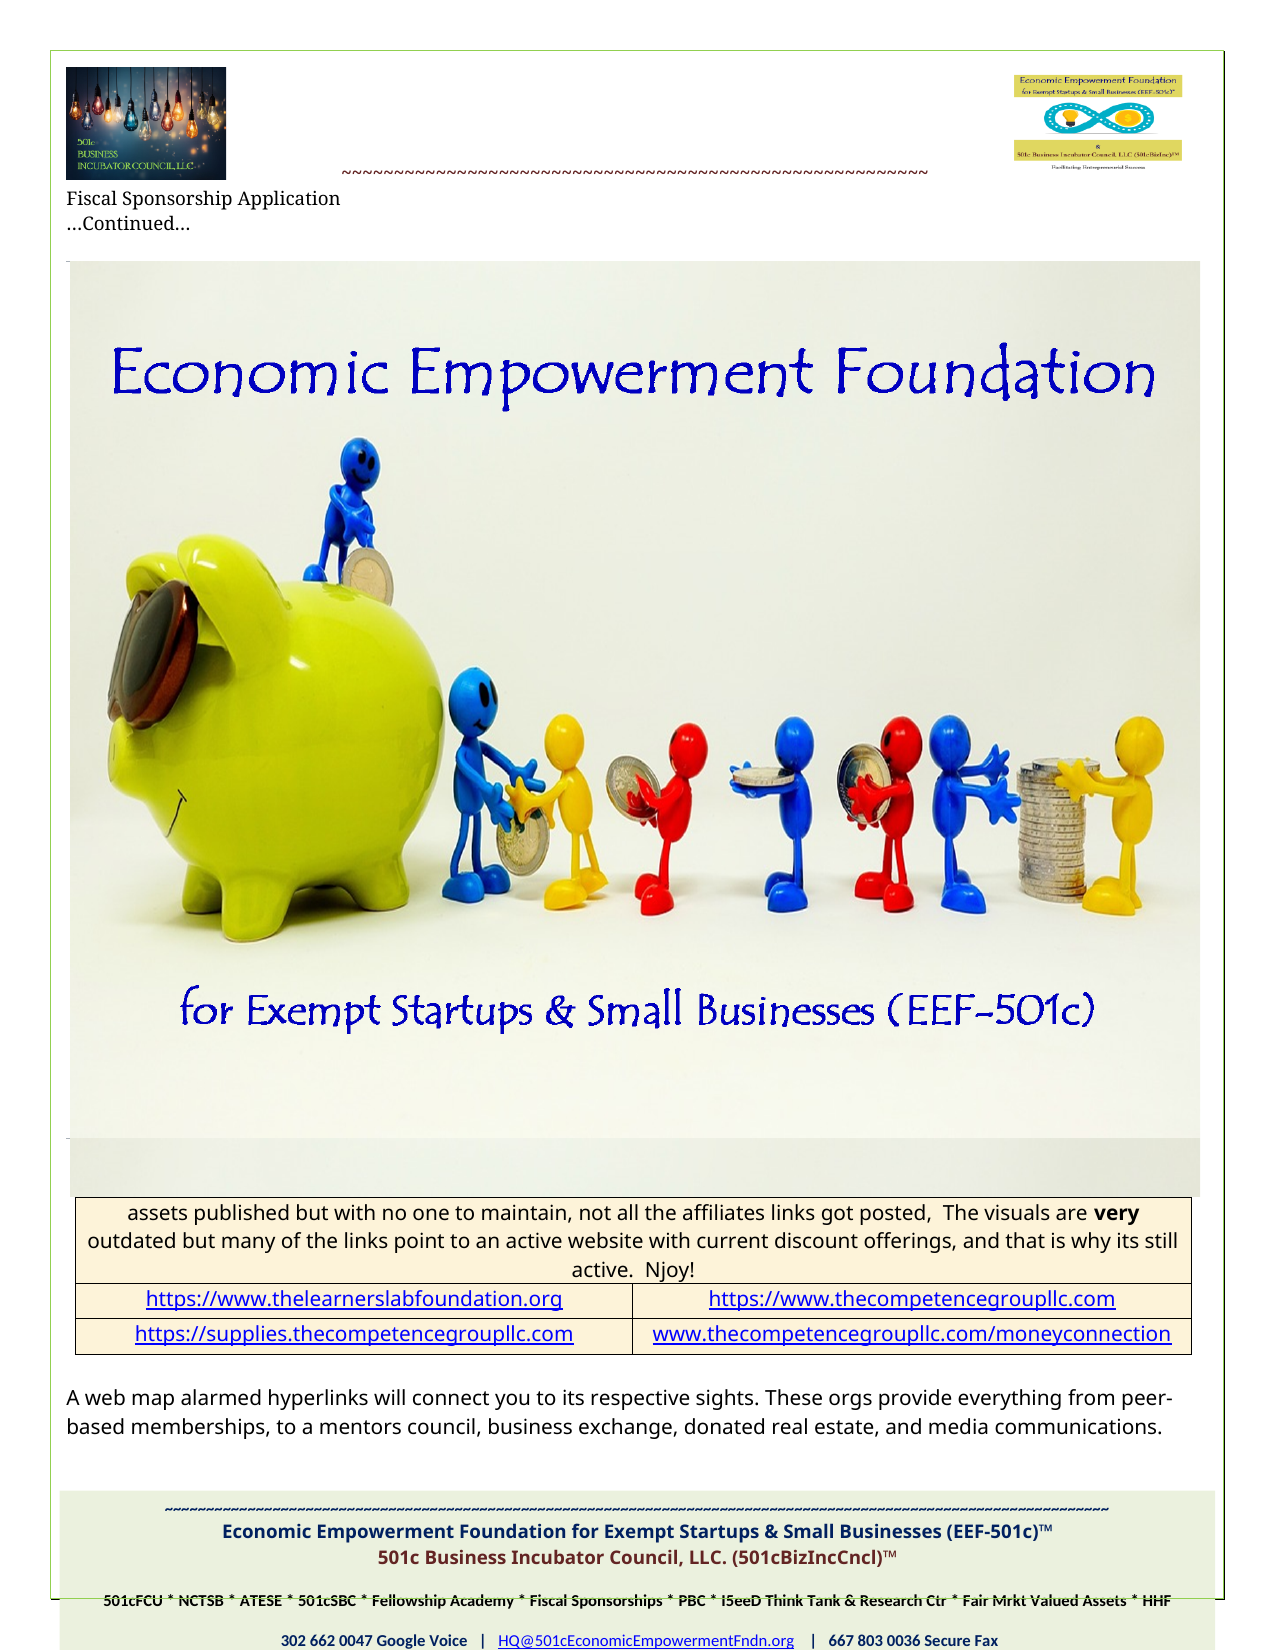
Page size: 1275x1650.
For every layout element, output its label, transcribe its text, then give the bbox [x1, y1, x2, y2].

text A web map alarmed hyperlinks will connect you to its respective sights. These orgs provide everything from peer-based memberships, to a mentors council, business exchange, donated real estate, and media communications. [66, 1383, 1199, 1440]
table_cell https://supplies.thecompetencegroupllc.com [76, 1319, 632, 1354]
picture [66, 67, 227, 180]
table_cell https://www.thelearnerslabfoundation.org [76, 1284, 632, 1318]
picture [1005, 66, 1191, 180]
table_cell Legacy Websites old Discount Supply Network websites still active -- its images and links require updating This began as a few Affiliates that explosed into more than 120 so a website with subdomains was rush to get assets published but with no one to maintain, not all the affiliates links got posted, The visuals are very outdated but many of the links point to an active website with current discount offerings, and that is why its still active. Njoy! [76, 1198, 1191, 1283]
table_cell https://www.thecompetencegroupllc.com [633, 1284, 1191, 1318]
picture [66, 261, 1201, 1197]
table_cell www.thecompetencegroupllc.com/moneyconnection [633, 1319, 1191, 1354]
